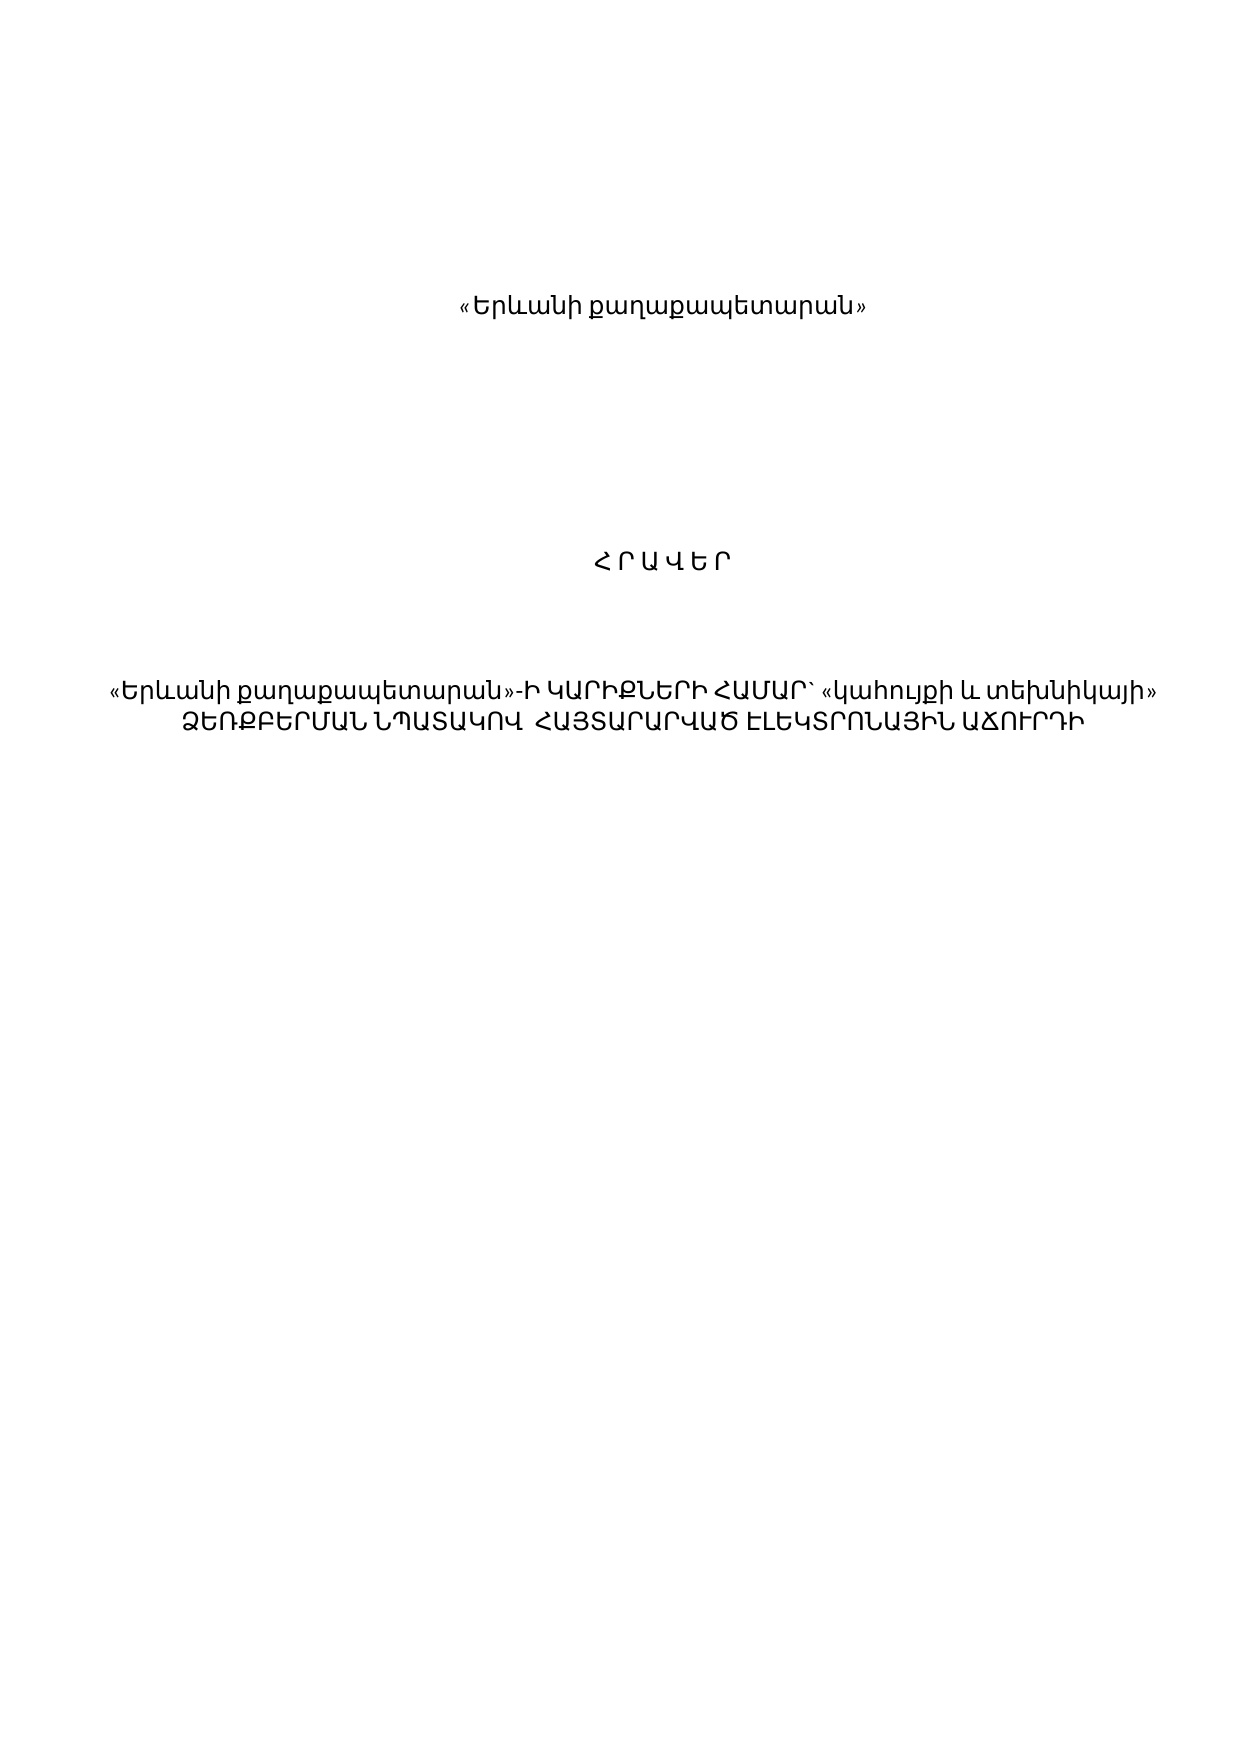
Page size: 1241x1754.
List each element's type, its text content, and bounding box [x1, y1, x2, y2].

text « Երևանի քաղաքապետարան» [94, 290, 1172, 321]
text Հ Ր Ա Վ Ե Ր [94, 546, 1172, 577]
text «Երևանի քաղաքապետարան»-Ի ԿԱՐԻՔՆԵՐԻ ՀԱՄԱՐ` «կահույքի և տեխնիկայի» ՁԵՌՔԲԵՐՄԱՆ ՆՊԱՏԱԿՈՎ ՀԱՅՏԱՐԱՐՎԱԾ ԷԼԵԿՏՐՈՆԱՅԻՆ ԱՃՈՒՐԴԻ [94, 676, 1172, 737]
